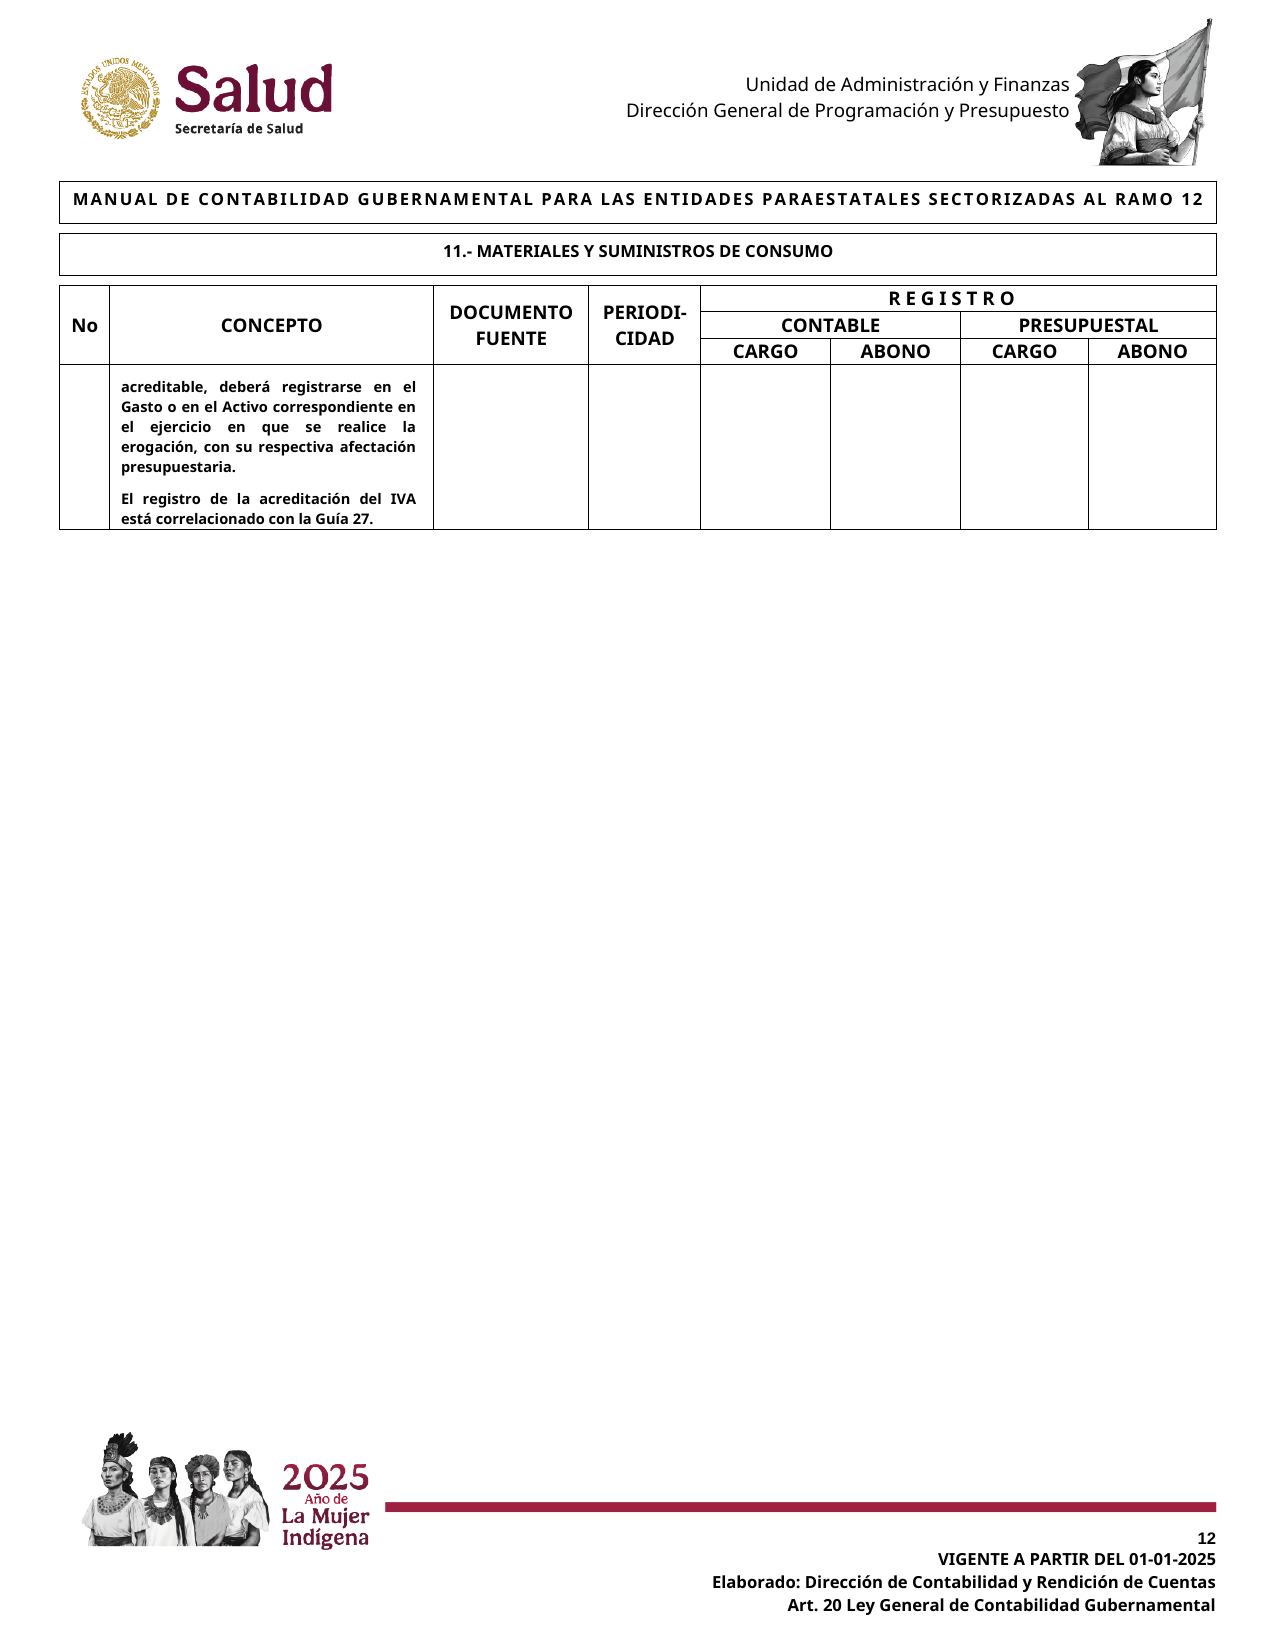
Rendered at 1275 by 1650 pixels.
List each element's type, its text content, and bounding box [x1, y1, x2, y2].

table_cell [701, 365, 830, 529]
table_cell [589, 365, 700, 529]
table_cell ABONO [831, 339, 960, 364]
table_cell CONTABLE [701, 312, 960, 338]
table_cell PRESUPUESTAL [961, 312, 1216, 338]
table_cell [434, 365, 588, 529]
table_header PERIODI- CIDAD [589, 286, 700, 364]
table_cell [961, 365, 1088, 529]
table_cell CARGO [961, 339, 1088, 364]
table_cell [831, 365, 960, 529]
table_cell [110, 365, 433, 529]
table_cell [1089, 365, 1216, 529]
table_cell ABONO [1089, 339, 1216, 364]
table_header CONCEPTO [110, 286, 433, 364]
table_cell [60, 365, 109, 529]
picture [4, 0, 1275, 1649]
table_header DOCUMENTO FUENTE [434, 286, 588, 364]
table_cell CARGO [701, 339, 830, 364]
table_header No [60, 286, 109, 364]
table_header R E G I S T R O [701, 286, 1216, 311]
